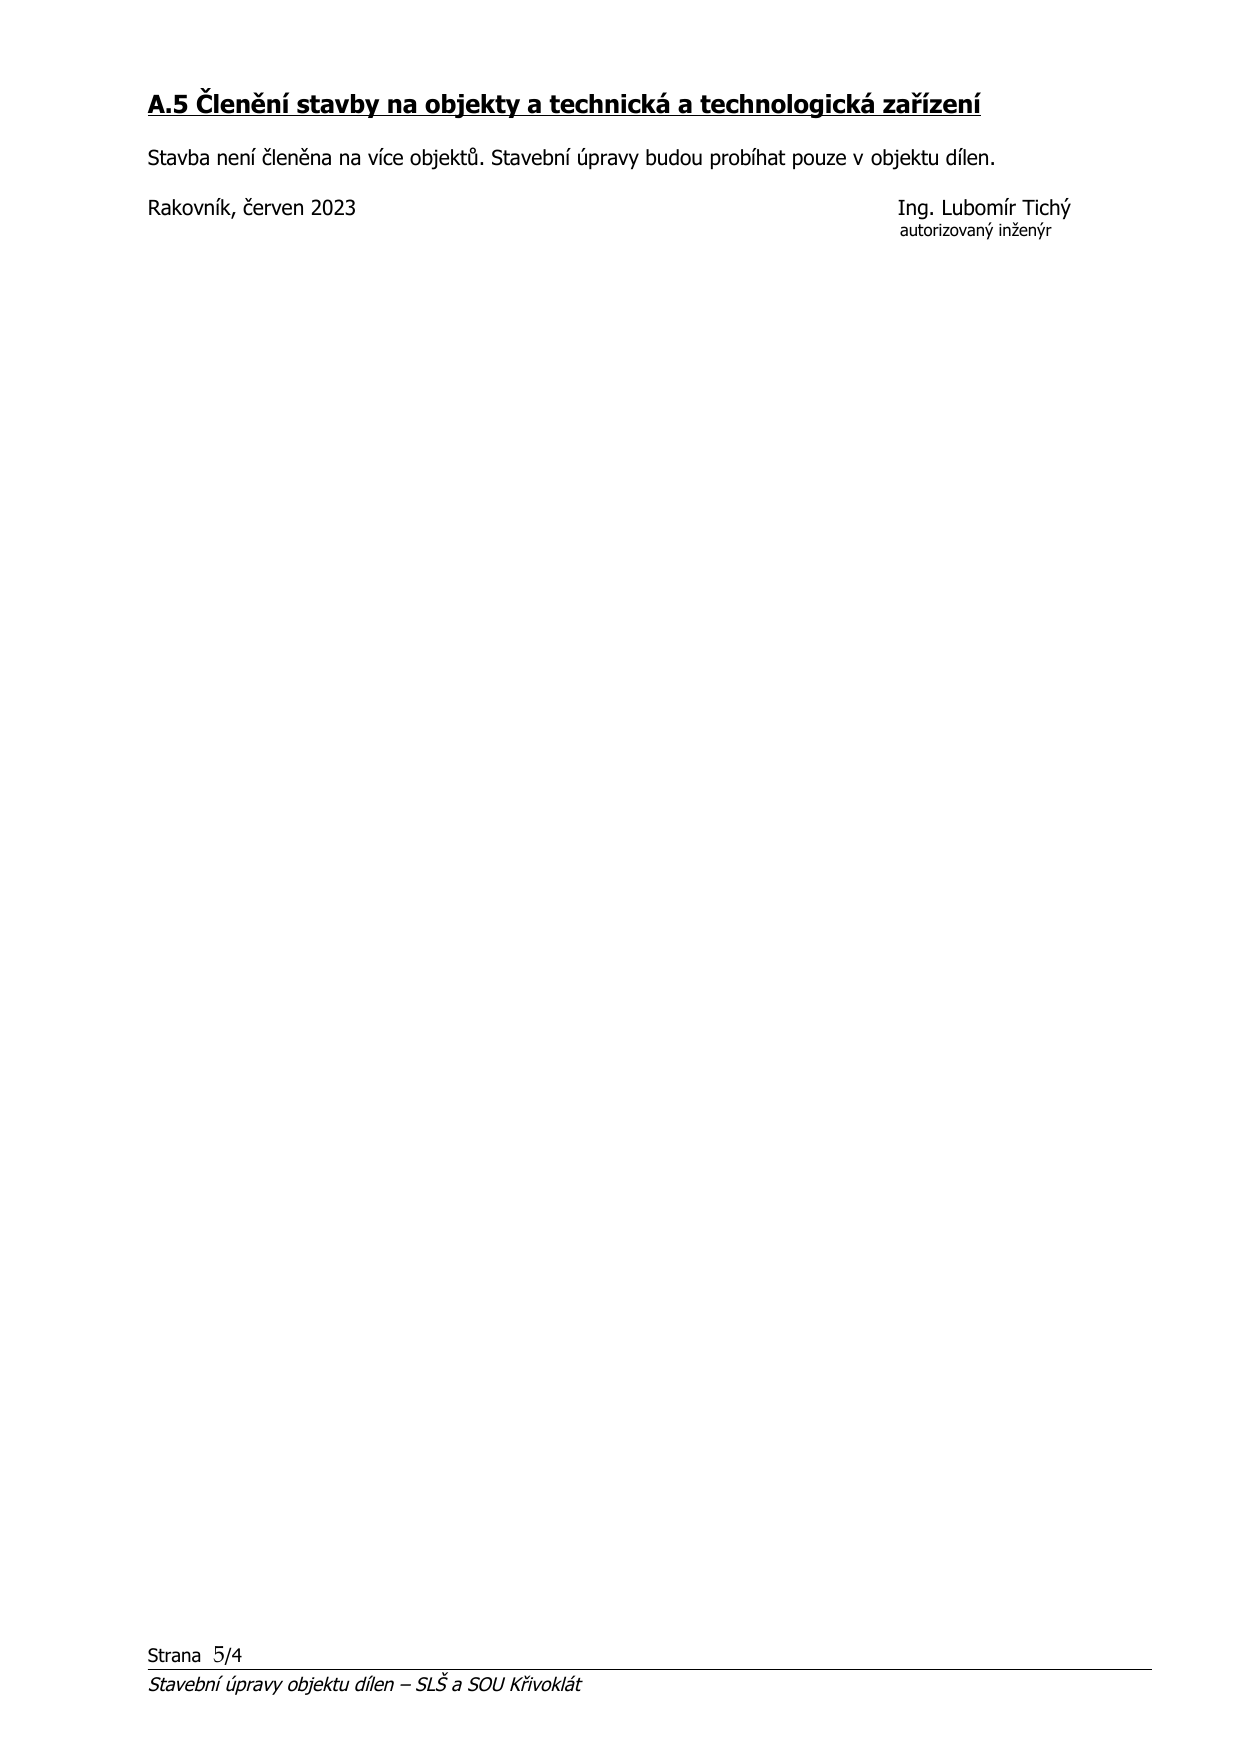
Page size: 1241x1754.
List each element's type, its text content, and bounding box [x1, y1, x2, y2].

text autorizovaný inženýr [738, 220, 1152, 240]
text Rakovník, červen 2023 Ing. Lubomír Tichý [148, 194, 1152, 220]
text Stavba není členěna na více objektů. Stavební úpravy budou probíhat pouze v objektu dílen. [148, 144, 1152, 169]
text A.5 Členění stavby na objekty a technická a technologická zařízení [148, 89, 1152, 119]
